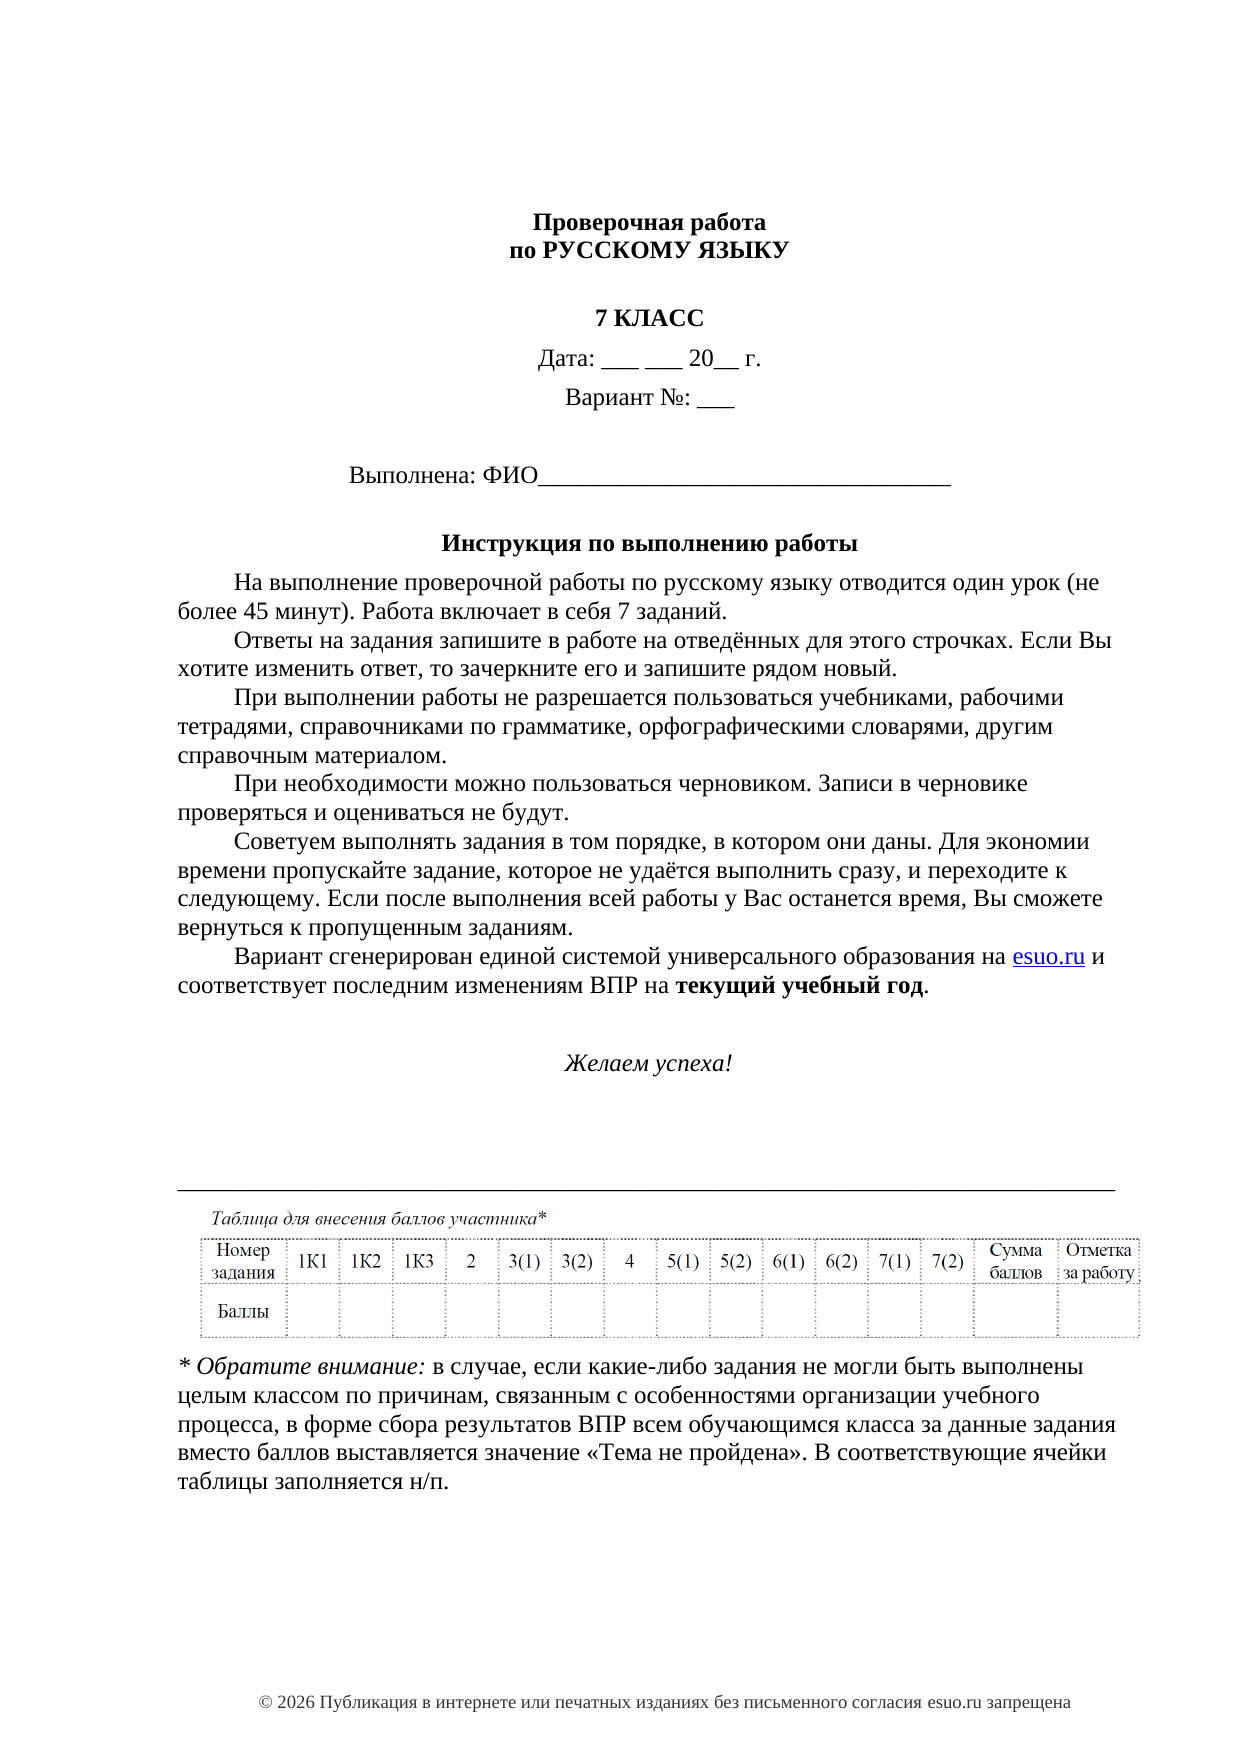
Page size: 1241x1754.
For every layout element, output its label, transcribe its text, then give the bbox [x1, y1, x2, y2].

text Проверочная работа по РУССКОМУ ЯЗЫКУ [177, 207, 1122, 264]
picture [196, 1204, 1142, 1341]
text Вариант №: ___ [177, 382, 1122, 411]
text ___________________________________________________________________________ [177, 1166, 1122, 1194]
text 7 КЛАСС [177, 275, 1122, 332]
text Желаем успеха! [177, 1048, 1122, 1077]
text Дата: ___ ___ 20__ г. [177, 343, 1122, 371]
text Выполнена: ФИО_________________________________ [177, 460, 1122, 489]
text На выполнение проверочной работы по русскому языку отводится один урок (не более 45 минут). Работа включает в себя 7 заданий. Ответы на задания запишите в работе на отведённых для этого строчках. Если Вы хотите изменить ответ, то зачеркните его и запишите рядом новый. При выполнении работы не разрешается пользоваться учебниками, рабочими тетрадями, справочниками по грамматике, орфографическими словарями, другим справочным материалом. При необходимости можно пользоваться черновиком. Записи в черновике проверяться и оцениваться не будут. Советуем выполнять задания в том порядке, в котором они даны. Для экономии времени пропускайте задание, которое не удаётся выполнить сразу, и переходите к следующему. Если после выполнения всей работы у Вас останется время, Вы сможете вернуться к пропущенным заданиям. Вариант сгенерирован единой системой универсального образования на esuo.ru и соответствует последним изменениям ВПР на текущий учебный год. [177, 567, 1122, 998]
text Инструкция по выполнению работы [177, 499, 1122, 557]
text * Обратите внимание: в случае, если какие-либо задания не могли быть выполнены целым классом по причинам, связанным с особенностями организации учебного процесса, в форме сбора результатов ВПР всем обучающимся класса за данные задания вместо баллов выставляется значение «Тема не пройдена». В соответствующие ячейки таблицы заполняется н/п. [177, 1351, 1122, 1495]
